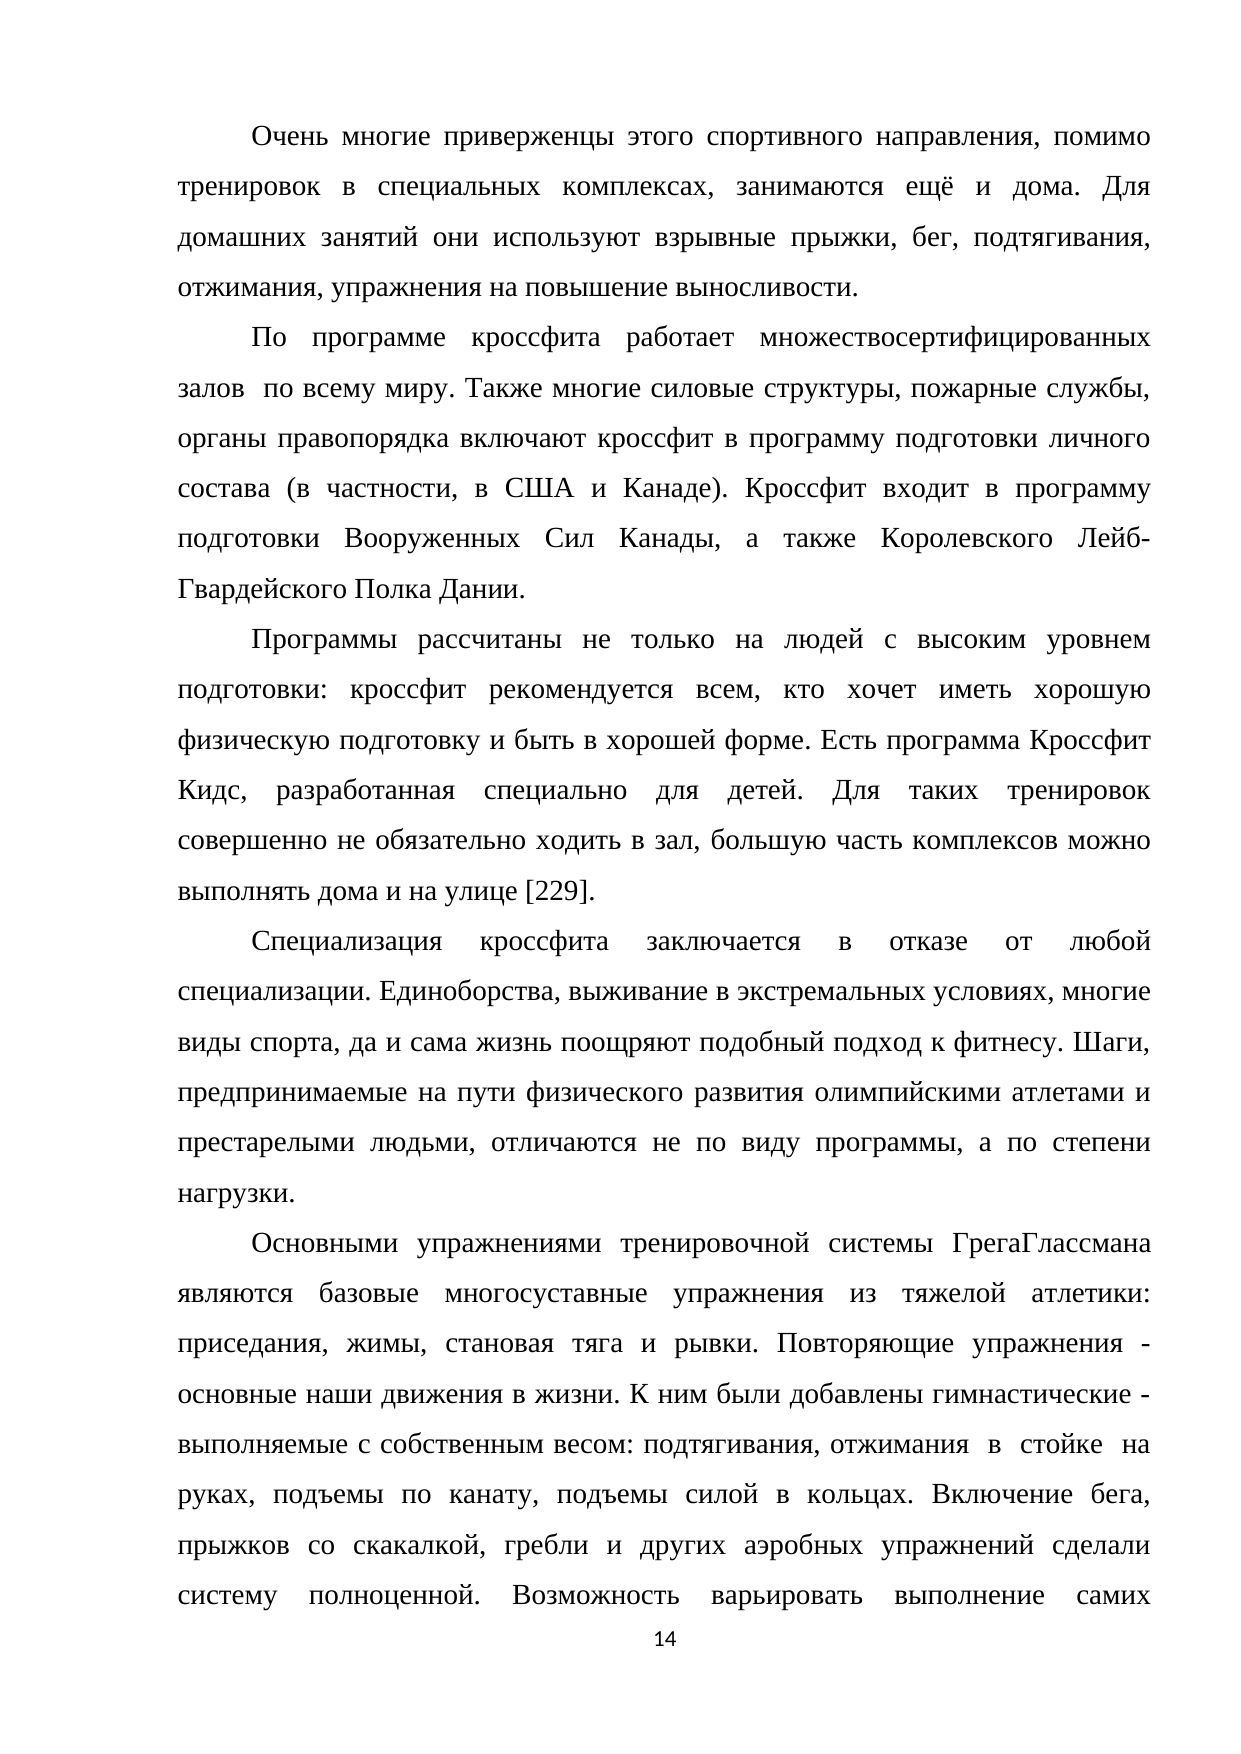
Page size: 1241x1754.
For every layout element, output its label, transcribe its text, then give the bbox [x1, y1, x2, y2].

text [177, 1225, 1152, 1611]
text Очень многие приверженцы этого спортивного направления, помимо тренировок в специальных комплексах, занимаются ещё и дома. Для домашних занятий они используют взрывные прыжки, бег, подтягивания, отжимания, упражнения на повышение выносливости. [177, 118, 1152, 303]
text Программы рассчитаны не только на людей с высоким уровнем подготовки: кроссфит рекомендуется всем, кто хочет иметь хорошую физическую подготовку и быть в хорошей форме. Есть программа Кроссфит Кидс, разработанная специально для детей. Для таких тренировок совершенно не обязательно ходить в зал, большую часть комплексов можно выполнять дома и на улице [229]. [177, 621, 1152, 906]
text По программе кроссфита работает множествосертифицированных залов по всему миру. Также многие силовые структуры, пожарные службы, органы правопорядка включают кроссфит в программу подготовки личного состава (в частности, в США и Канаде). Кроссфит входит в программу подготовки Вооруженных Сил Канады, а также Королевского Лейб- Гвардейского Полка Дании. [177, 319, 1152, 604]
text Специализация кроссфита заключается в отказе от любой специализации. Единоборства, выживание в экстремальных условиях, многие виды спорта, да и сама жизнь поощряют подобный подход к фитнесу. Шаги, предпринимаемые на пути физического развития олимпийскими атлетами и престарелыми людьми, отличаются не по виду программы, а по степени нагрузки. [177, 923, 1152, 1208]
